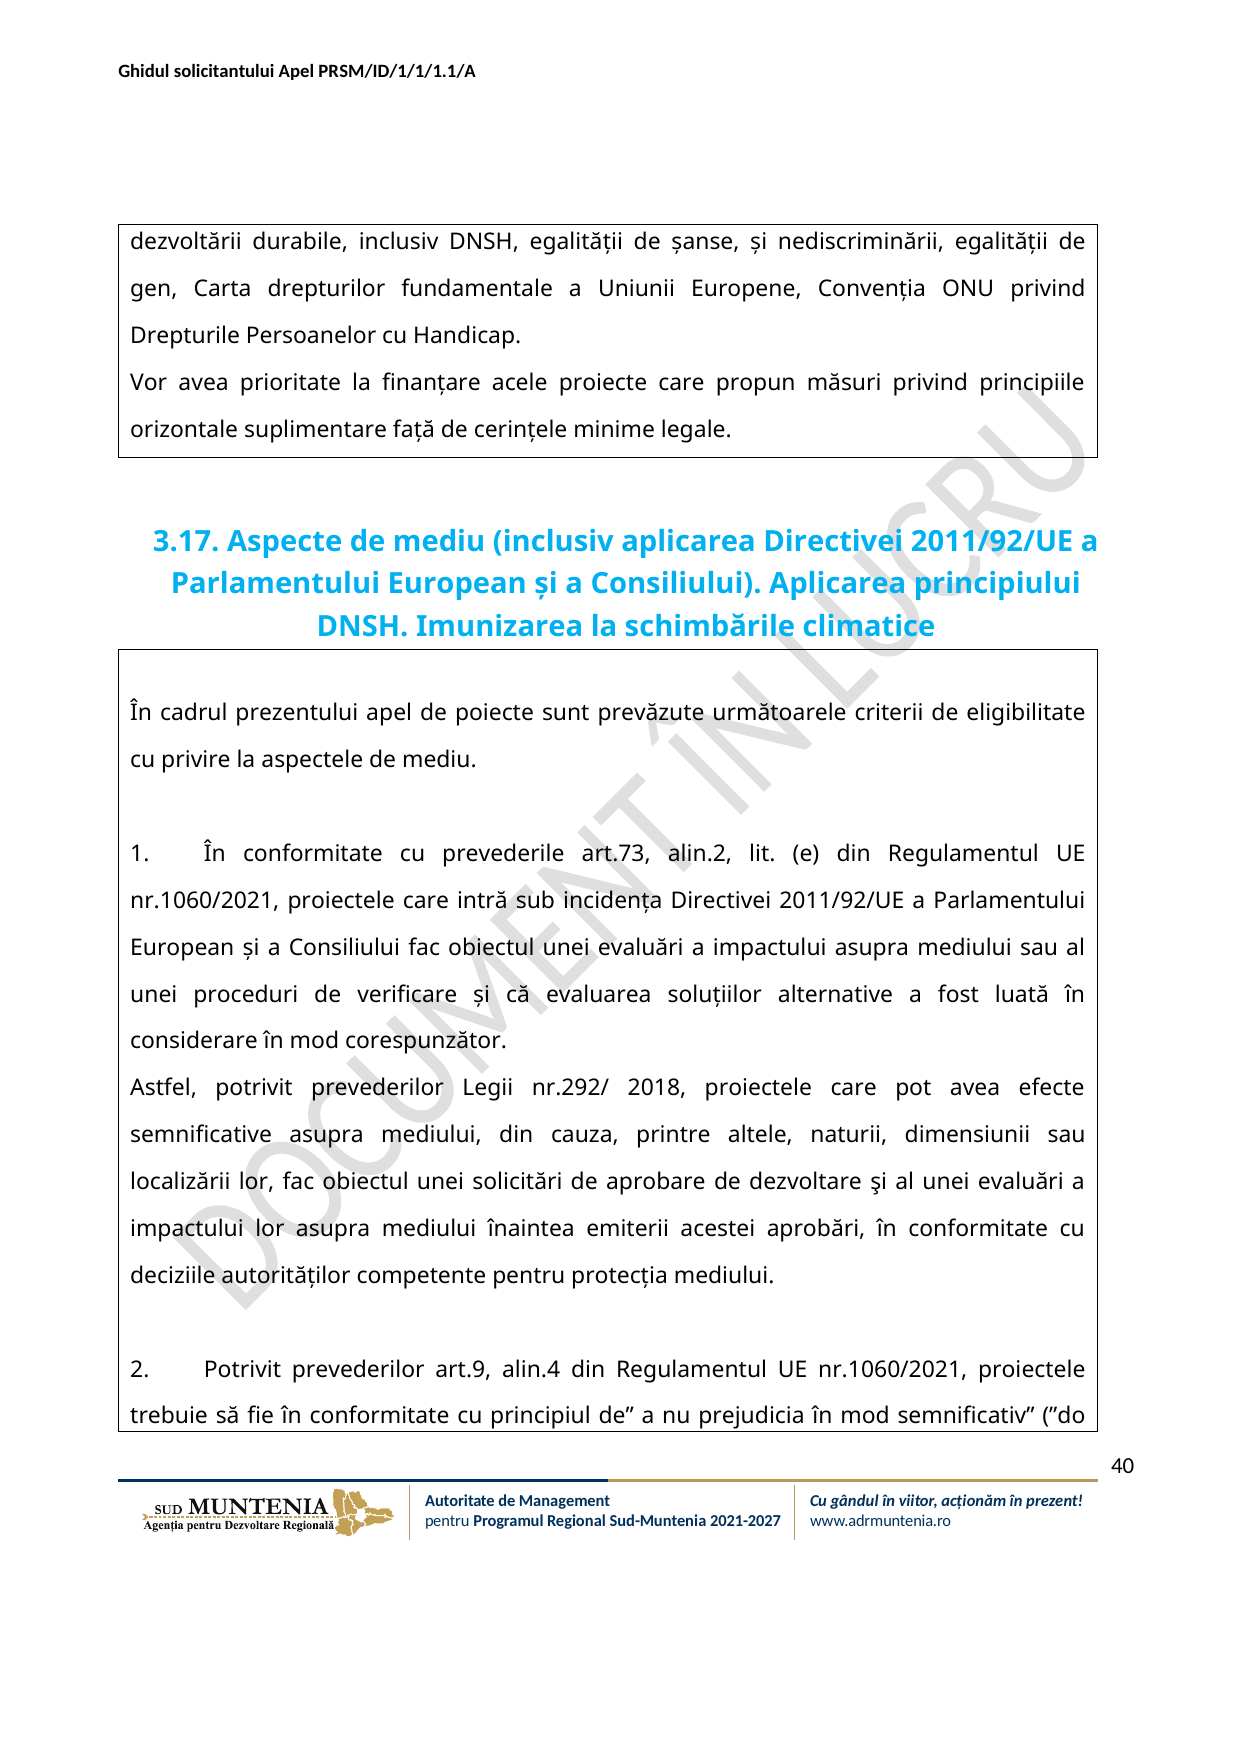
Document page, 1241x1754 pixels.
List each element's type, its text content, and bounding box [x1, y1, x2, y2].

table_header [119, 650, 1097, 1431]
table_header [119, 225, 1097, 457]
subtitle 3.17. Aspecte de mediu (inclusiv aplicarea Directivei 2011/92/UE a Parlamentului European și a Consiliului). Aplicarea principiului DNSH. Imunizarea la schimbările climatice [118, 520, 1134, 645]
